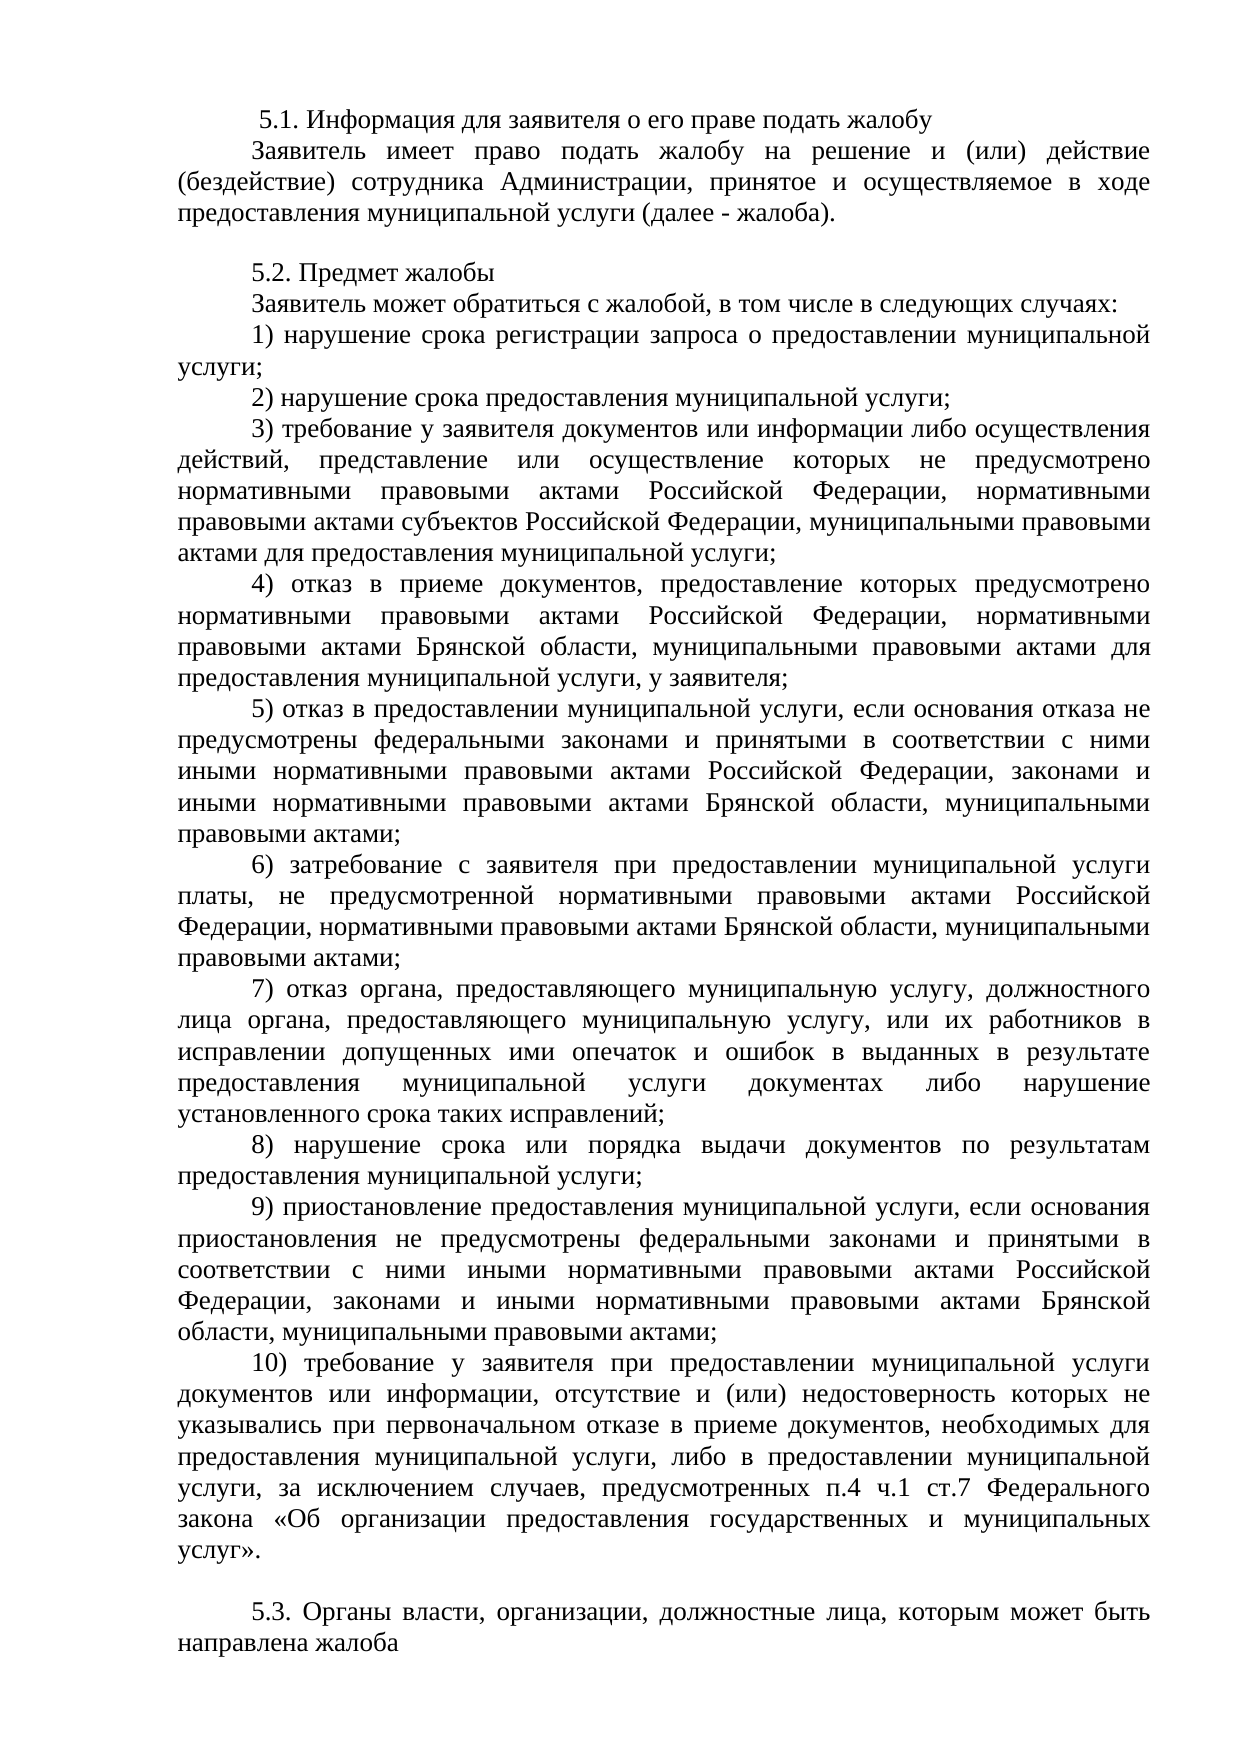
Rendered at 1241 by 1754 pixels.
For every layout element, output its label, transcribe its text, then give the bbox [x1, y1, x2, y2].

text 7) отказ органа, предоставляющего муниципальную услугу, должностного лица органа, предоставляющего муниципальную услугу, или их работников в исправлении допущенных ими опечаток и ошибок в выданных в результате предоставления муниципальной услуги документах либо нарушение установленного срока таких исправлений; [177, 972, 1152, 1128]
text 10) требование у заявителя при предоставлении муниципальной услуги документов или информации, отсутствие и (или) недостоверность которых не указывались при первоначальном отказе в приеме документов, необходимых для предоставления муниципальной услуги, либо в предоставлении муниципальной услуги, за исключением случаев, предусмотренных п.4 ч.1 ст.7 Федерального закона «Об организации предоставления государственных и муниципальных услуг». [177, 1346, 1152, 1564]
text 5.1. Информация для заявителя о его праве подать жалобу [177, 103, 1152, 134]
text 4) отказ в приеме документов, предоставление которых предусмотрено нормативными правовыми актами Российской Федерации, нормативными правовыми актами Брянской области, муниципальными правовыми актами для предоставления муниципальной услуги, у заявителя; [177, 568, 1152, 692]
text 8) нарушение срока или порядка выдачи документов по результатам предоставления муниципальной услуги; [177, 1128, 1152, 1191]
text 6) затребование с заявителя при предоставлении муниципальной услуги платы, не предусмотренной нормативными правовыми актами Российской Федерации, нормативными правовыми актами Брянской области, муниципальными правовыми актами; [177, 848, 1152, 972]
text 9) приостановление предоставления муниципальной услуги, если основания приостановления не предусмотрены федеральными законами и принятыми в соответствии с ними иными нормативными правовыми актами Российской Федерации, законами и иными нормативными правовыми актами Брянской области, муниципальными правовыми актами; [177, 1191, 1152, 1346]
text 3) требование у заявителя документов или информации либо осуществления действий, представление или осуществление которых не предусмотрено нормативными правовыми актами Российской Федерации, нормативными правовыми актами субъектов Российской Федерации, муниципальными правовыми актами для предоставления муниципальной услуги; [177, 412, 1152, 568]
text 5.3. Органы власти, организации, должностные лица, которым может быть направлена жалоба [177, 1595, 1152, 1658]
text 5) отказ в предоставлении муниципальной услуги, если основания отказа не предусмотрены федеральными законами и принятыми в соответствии с ними иными нормативными правовыми актами Российской Федерации, законами и иными нормативными правовыми актами Брянской области, муниципальными правовыми актами; [177, 692, 1152, 848]
text 2) нарушение срока предоставления муниципальной услуги; [177, 381, 1152, 412]
text 5.2. Предмет жалобы [177, 256, 1152, 287]
text Заявитель имеет право подать жалобу на решение и (или) действие (бездействие) сотрудника Администрации, принятое и осуществляемое в ходе предоставления муниципальной услуги (далее - жалоба). [177, 134, 1152, 227]
text 1) нарушение срока регистрации запроса о предоставлении муниципальной услуги; [177, 318, 1152, 381]
text Заявитель может обратиться с жалобой, в том числе в следующих случаях: [177, 287, 1152, 318]
